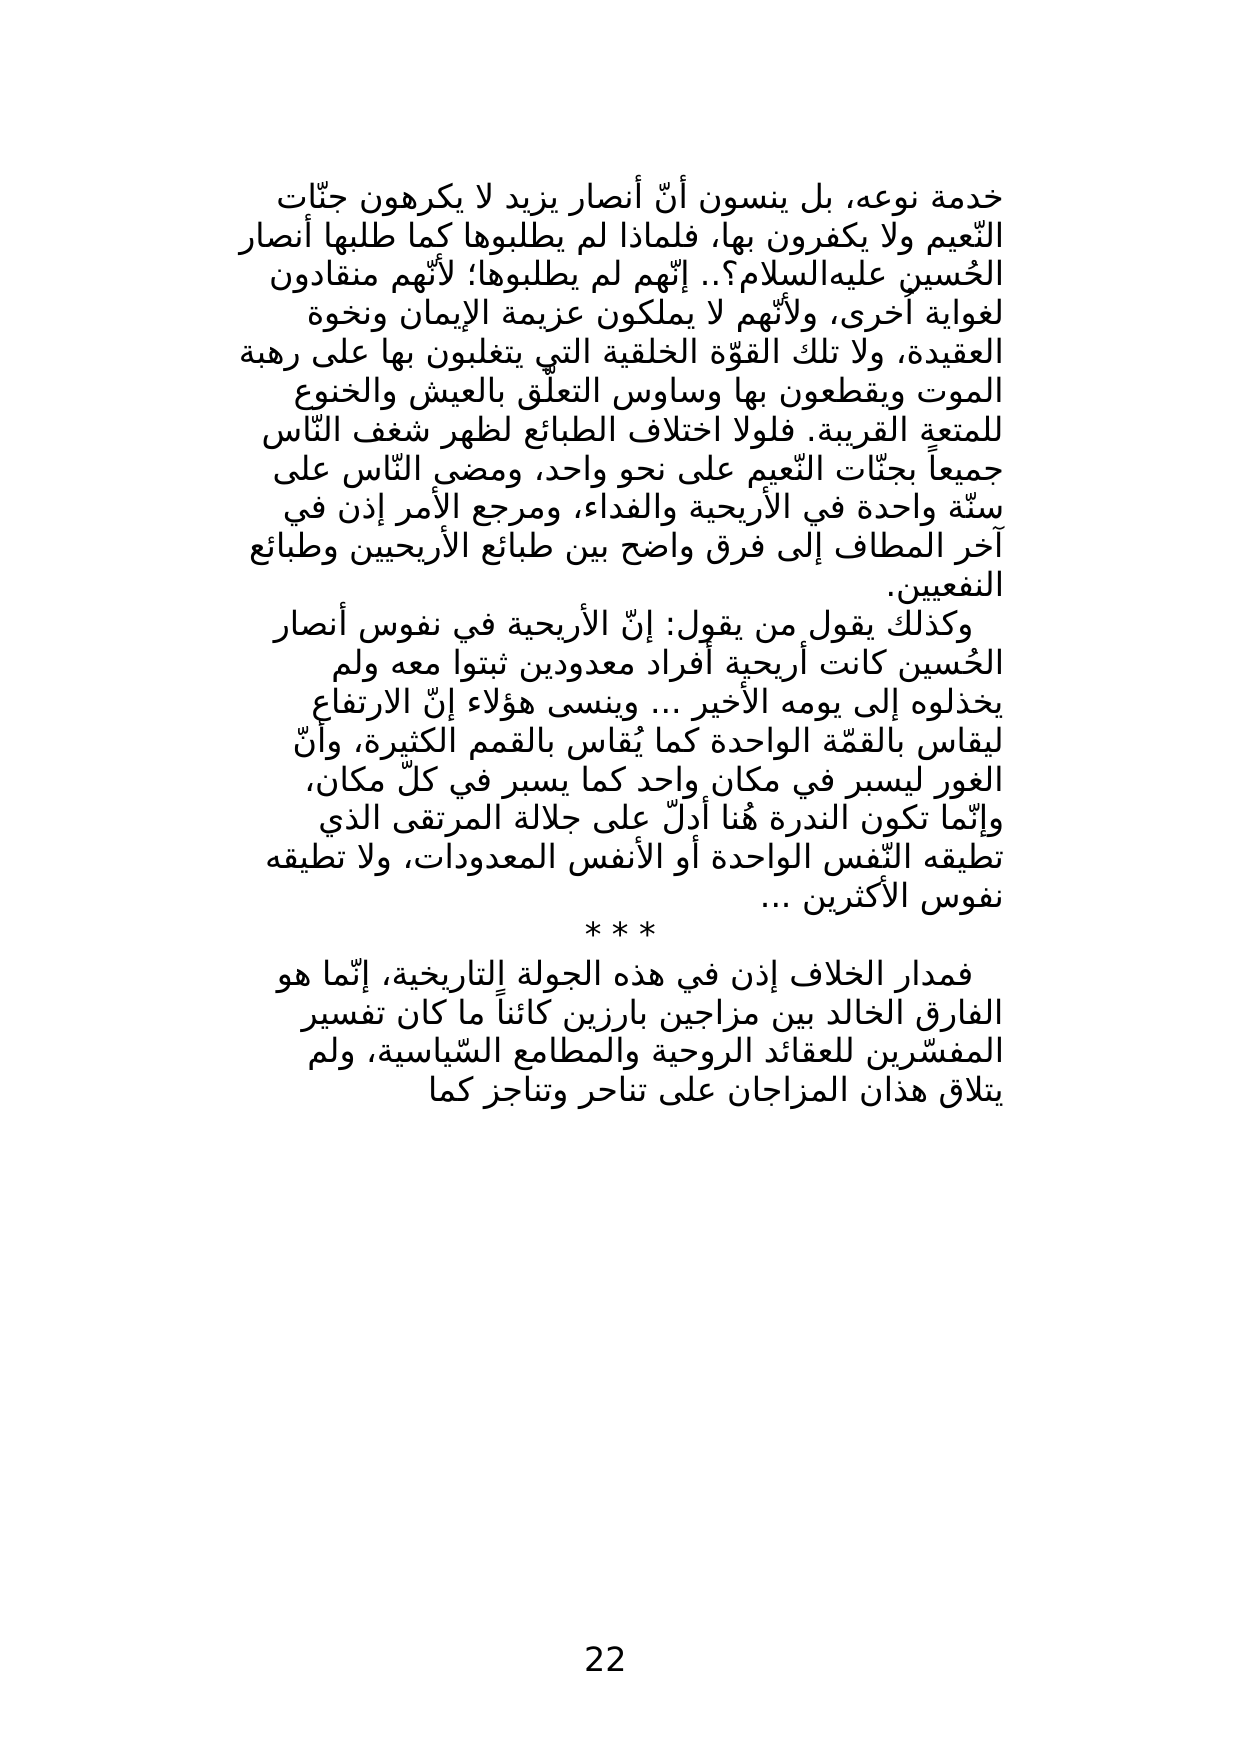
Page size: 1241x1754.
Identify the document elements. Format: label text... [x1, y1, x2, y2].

text خدمة نوعه، بل ينسون أنّ أنصار يزيد لا يكرهون جنّات النّعيم ولا يكفرون بها، فلماذا لم يطلبوها كما طلبها أنصار الحُسين عليه‌السلام؟.. إنّهم لم يطلبوها؛ لأنّهم منقادون لغواية اُخرى، ولأنّهم لا يملكون عزيمة الإيمان ونخوة العقيدة، ولا تلك القوّة الخلقية التي يتغلبون بها على رهبة الموت ويقطعون بها وساوس التعلّق بالعيش والخنوع للمتعة القريبة. فلولا اختلاف الطبائع لظهر شغف النّاس جميعاً بجنّات النّعيم على نحو واحد، ومضى النّاس على سنّة واحدة في الأريحية والفداء، ومرجع الأمر إذن في آخر المطاف إلى فرق واضح بين طبائع الأريحيين وطبائع النفعيين. [236, 177, 1004, 604]
text فمدار الخلاف إذن في هذه الجولة التاريخية، إنّما هو الفارق الخالد بين مزاجين بارزين كائناً ما كان تفسير المفسّرين للعقائد الروحية والمطامع السّياسية، ولم يتلاق هذان المزاجان على تناحر وتناجز كما [236, 954, 1004, 1110]
text وكذلك يقول من يقول: إنّ الأريحية في نفوس أنصار الحُسين كانت أريحية أفراد معدودين ثبتوا معه ولم يخذلوه إلى يومه الأخير ... وينسى هؤلاء إنّ الارتفاع ليقاس بالقمّة الواحدة كما يُقاس بالقمم الكثيرة، وأنّ الغور ليسبر في مكان واحد كما يسبر في كلّ مكان، وإنّما تكون الندرة هُنا أدلّ على جلالة المرتقى الذي تطيقه النّفس الواحدة أو الأنفس المعدودات، ولا تطيقه نفوس الأكثرين ... [236, 604, 1004, 915]
text * * * [236, 915, 1004, 954]
